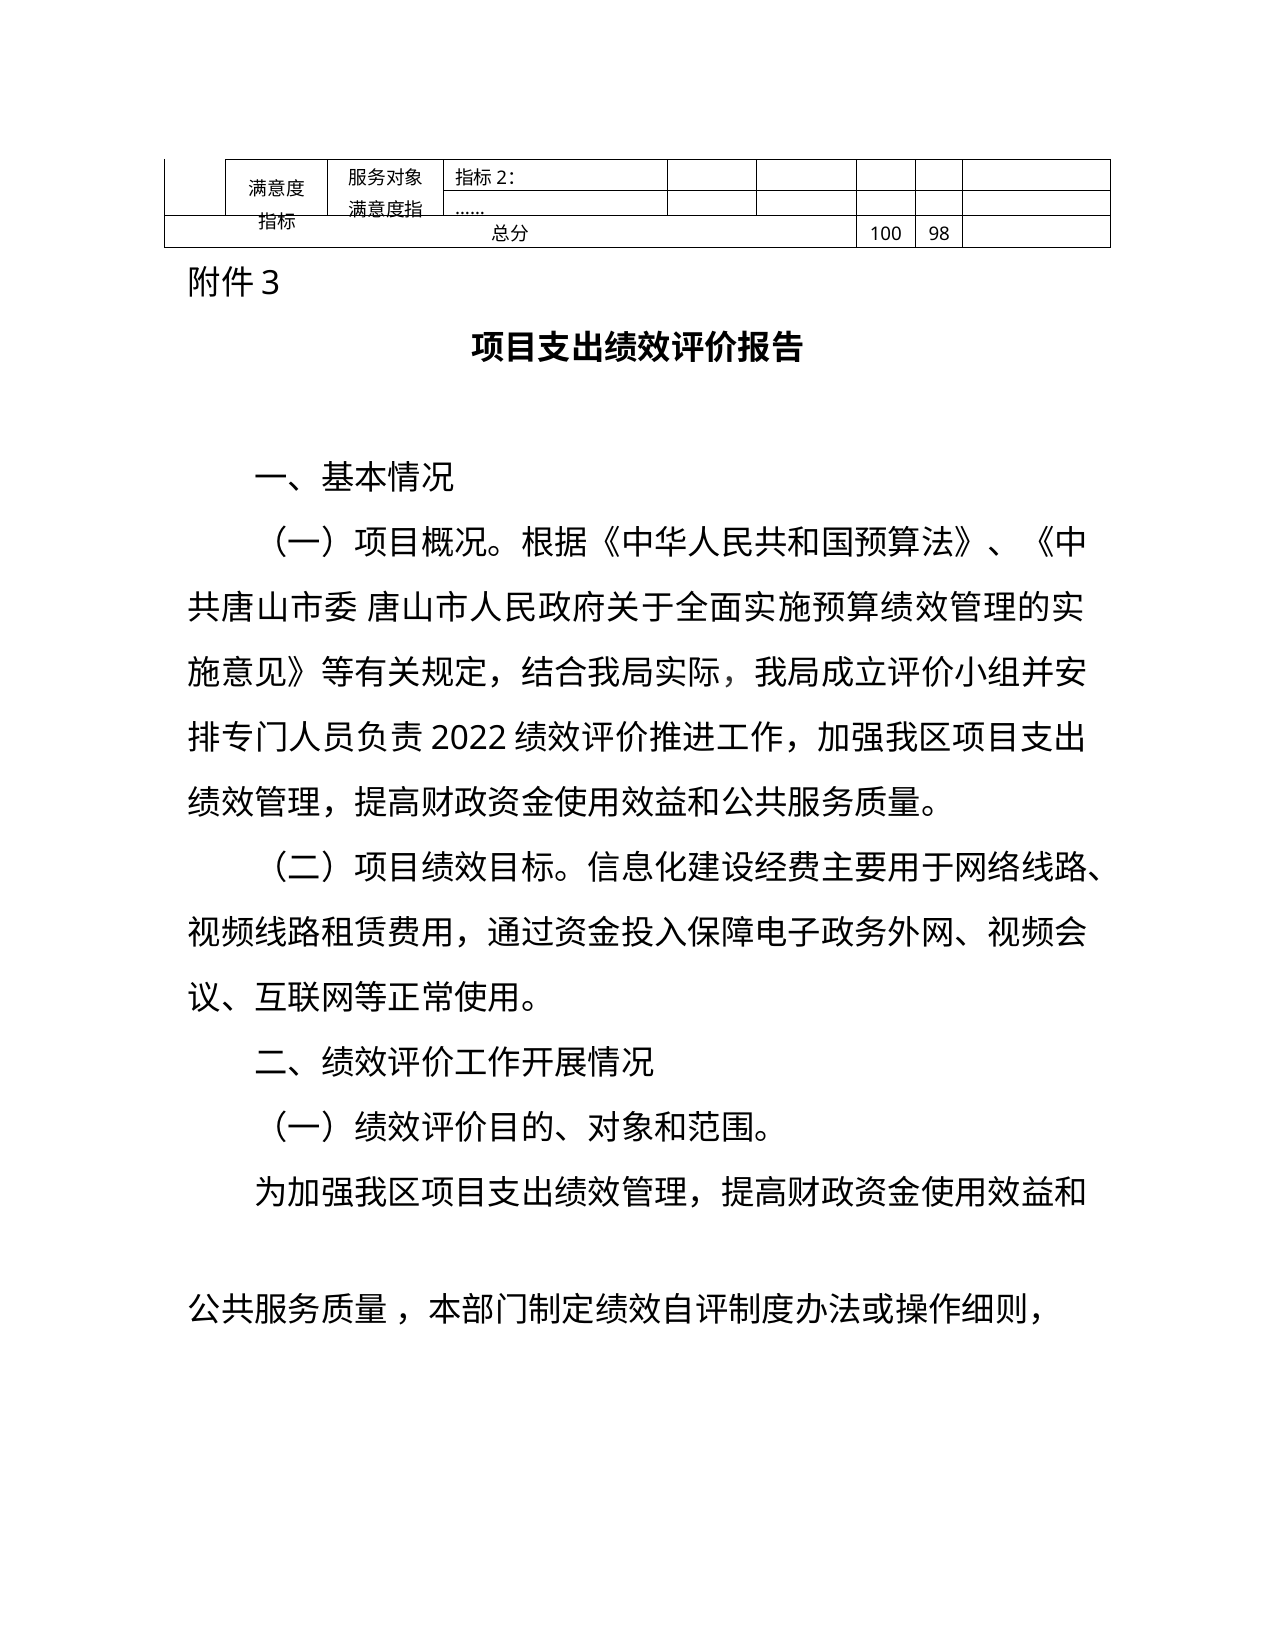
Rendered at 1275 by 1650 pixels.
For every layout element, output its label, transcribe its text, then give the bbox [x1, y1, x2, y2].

table_cell [857, 160, 915, 190]
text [187, 1158, 1087, 1339]
text （一）项目概况。根据《中华人民共和国预算法》、《中共唐山市委 唐山市人民政府关于全面实施预算绩效管理的实施意见》等有关规定，结合我局实际，我局成立评价小组并安排专门人员负责2022绩效评价推进工作，加强我区项目支出绩效管理，提高财政资金使用效益和公共服务质量。 [187, 508, 1087, 833]
text 附件3 [187, 248, 1087, 313]
text 项目支出绩效评价报告 [187, 313, 1087, 378]
table_cell [963, 160, 1110, 190]
table_cell 1000 [857, 216, 915, 247]
text 一、基本情况 [187, 443, 1087, 508]
table_cell 服务对象满意度指标 [328, 160, 443, 215]
table_cell …… [444, 191, 667, 215]
table_cell [757, 160, 856, 190]
table_cell [668, 191, 756, 215]
table_cell 总分 [165, 216, 856, 247]
table_cell 满意度 指标 [226, 160, 327, 215]
table_cell [857, 191, 915, 215]
table_cell 98 [916, 216, 962, 247]
table_cell [963, 216, 1110, 247]
text 二、绩效评价工作开展情况 [187, 1028, 1087, 1093]
table_cell [916, 191, 962, 215]
table_cell [668, 160, 756, 190]
table_cell [757, 191, 856, 215]
table_cell [963, 191, 1110, 215]
text （一）绩效评价目的、对象和范围。 [187, 1093, 1087, 1158]
text （二）项目绩效目标。信息化建设经费主要用于网络线路、视频线路租赁费用，通过资金投入保障电子政务外网、视频会议、互联网等正常使用。 [187, 833, 1087, 1028]
table_cell [916, 160, 962, 190]
table_cell 指标2： [444, 160, 667, 190]
